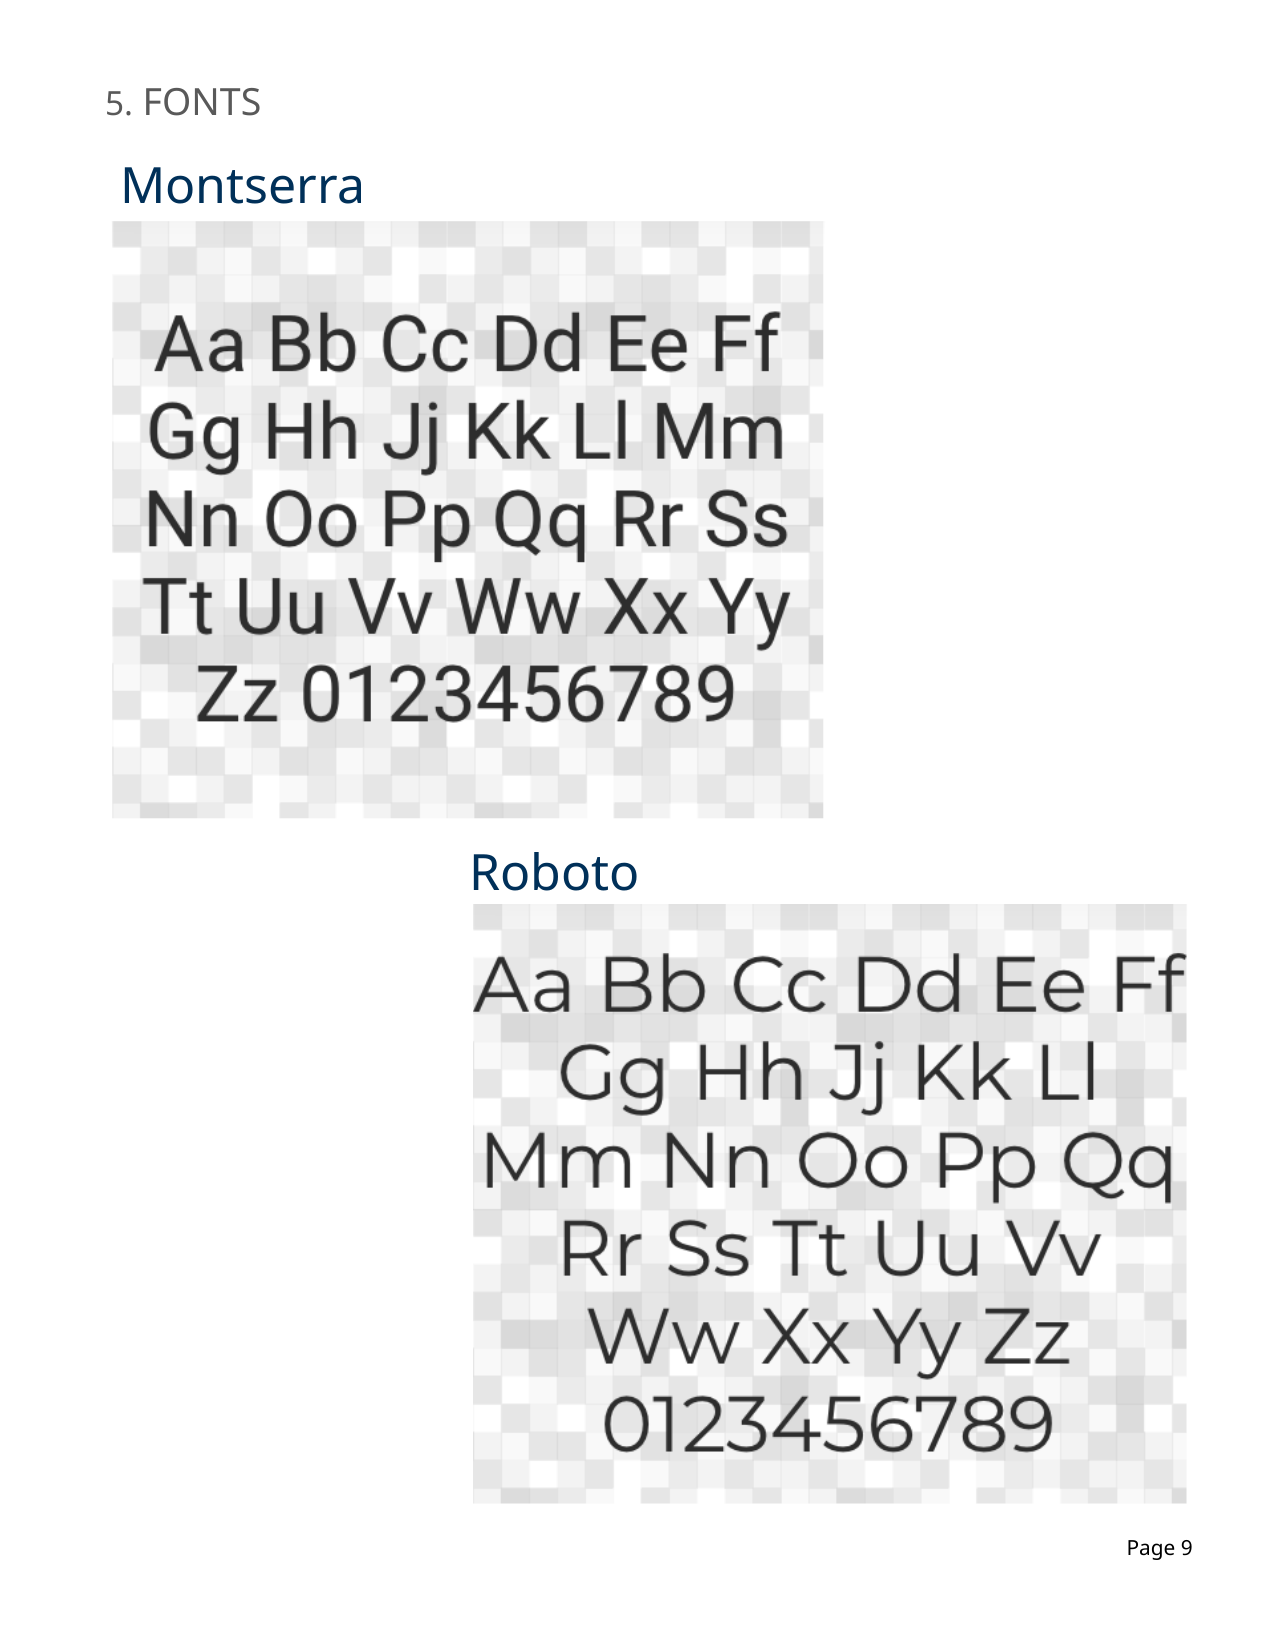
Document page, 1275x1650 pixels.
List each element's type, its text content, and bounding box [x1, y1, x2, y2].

picture [111, 221, 826, 821]
picture [473, 904, 1188, 1505]
subtitle Fonts [105, 75, 1200, 126]
